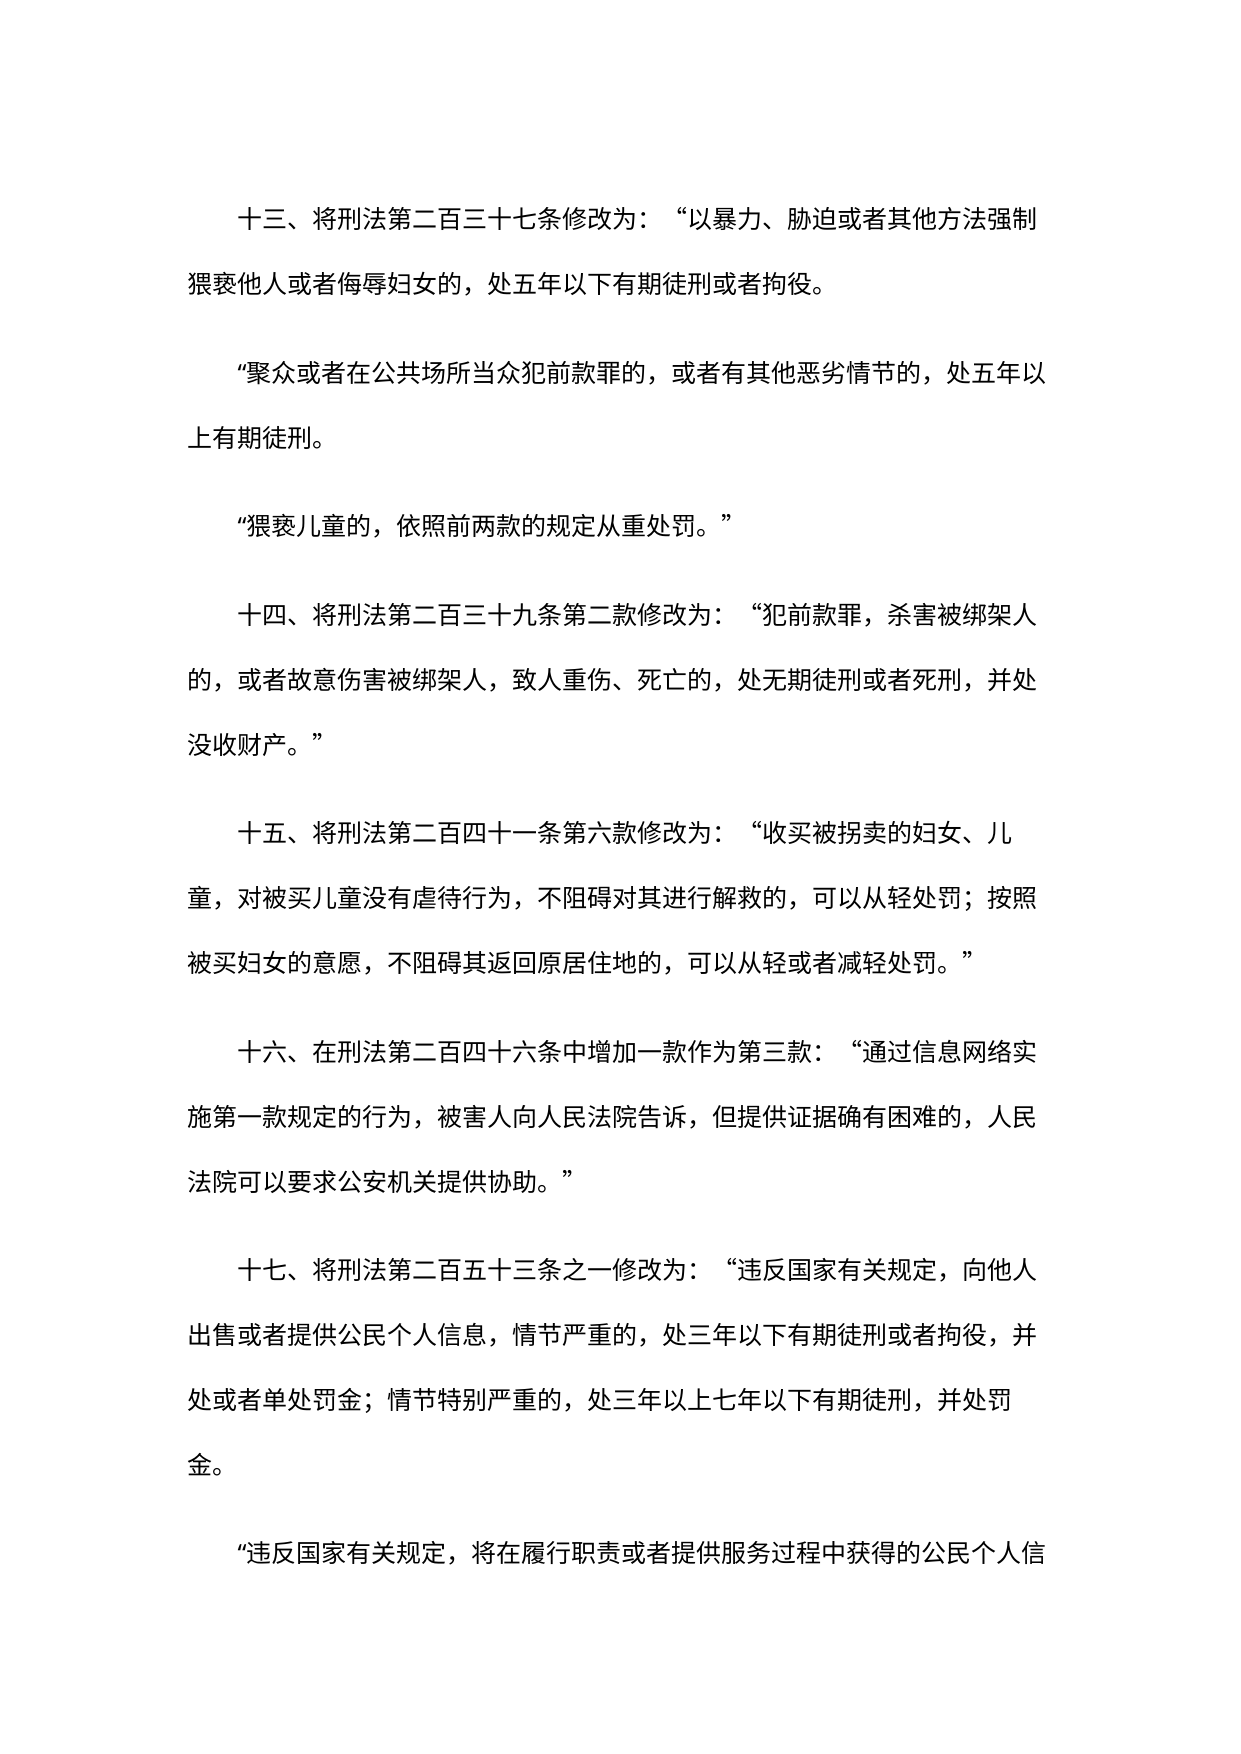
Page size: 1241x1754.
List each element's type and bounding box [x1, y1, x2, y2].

table_header [188, 162, 1053, 1584]
